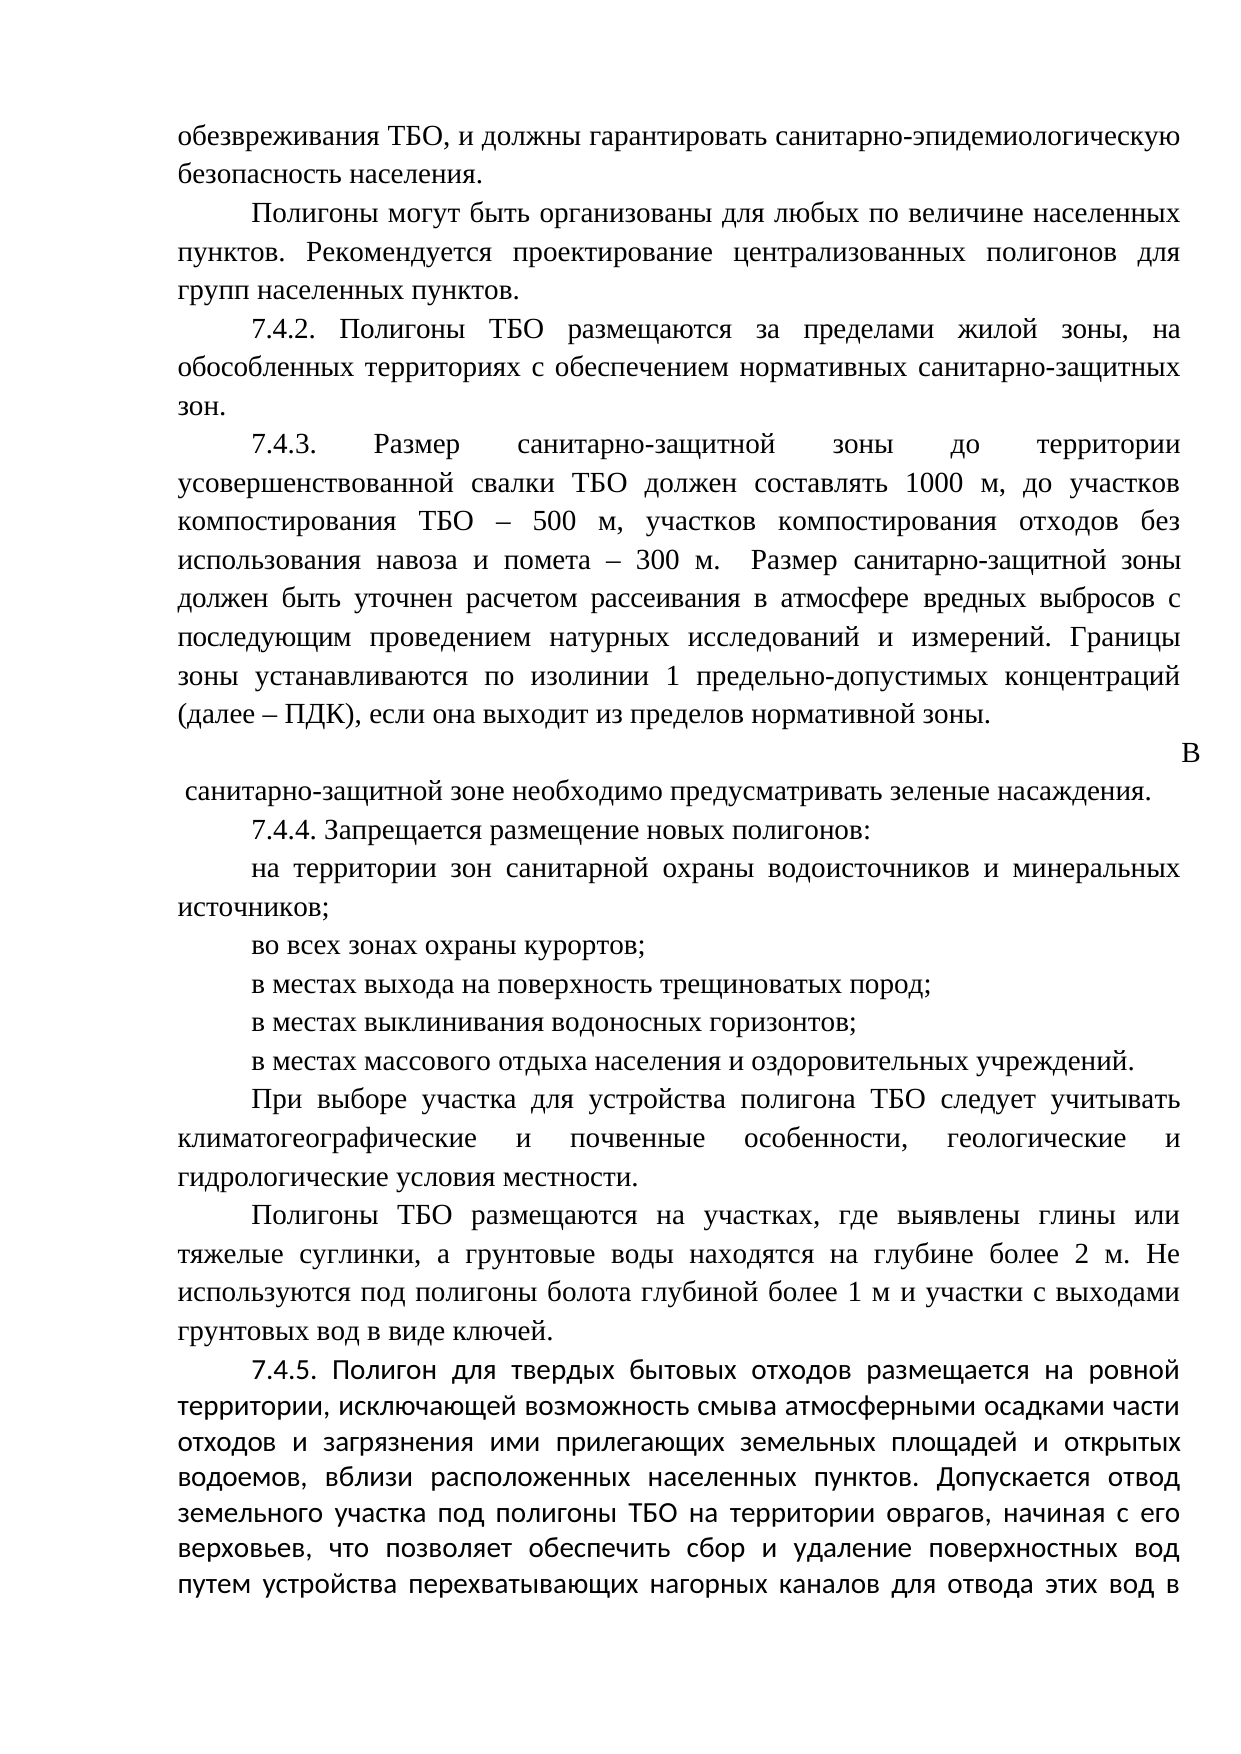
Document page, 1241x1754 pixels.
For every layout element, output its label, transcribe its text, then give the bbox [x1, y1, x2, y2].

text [177, 118, 1181, 190]
text 7.4.4. Запрещается размещение новых полигонов: [177, 812, 1181, 845]
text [177, 1351, 1181, 1601]
text в местах массового отдыха населения и оздоровительных учреждений. [177, 1043, 1181, 1077]
text 7.4.2. Полигоны ТБО размещаются за пределами жилой зоны, на обособленных территориях с обеспечением нормативных санитарно-защитных зон. [177, 311, 1181, 421]
text При выборе участка для устройства полигона ТБО следует учитывать климатогеографические и почвенные особенности, геологические и гидрологические условия местности. [177, 1082, 1181, 1192]
text на территории зон санитарной охраны водоисточников и минеральных источников; [177, 850, 1181, 922]
text во всех зонах охраны курортов; [177, 927, 1181, 961]
text в местах выхода на поверхность трещиноватых пород; [177, 966, 1181, 999]
text 7.4.3. Размер санитарно-защитной зоны до территории усовершенствованной свалки ТБО должен составлять 1000 м, до участков компостирования ТБО – 500 м, участков компостирования отходов без использования навоза и помета – 300 м. Размер санитарно-защитной зоны должен быть уточнен расчетом рассеивания в атмосфере вредных выбросов с последующим проведением натурных исследований и измерений. Границы зоны устанавливаются по изолинии 1 предельно-допустимых концентраций (далее – ПДК), если она выходит из пределов нормативной зоны. [177, 426, 1181, 730]
text Полигоны могут быть организованы для любых по величине населенных пунктов. Рекомендуется проектирование централизованных полигонов для групп населенных пунктов. [177, 195, 1181, 306]
text Полигоны ТБО размещаются на участках, где выявлены глины или тяжелые суглинки, а грунтовые воды находятся на глубине более 2 м. Не используются под полигоны болота глубиной более 1 м и участки с выходами грунтовых вод в виде ключей. [177, 1197, 1181, 1346]
text В санитарно-защитной зоне необходимо предусматривать зеленые насаждения. [177, 735, 1181, 807]
text в местах выклинивания водоносных горизонтов; [177, 1004, 1181, 1038]
